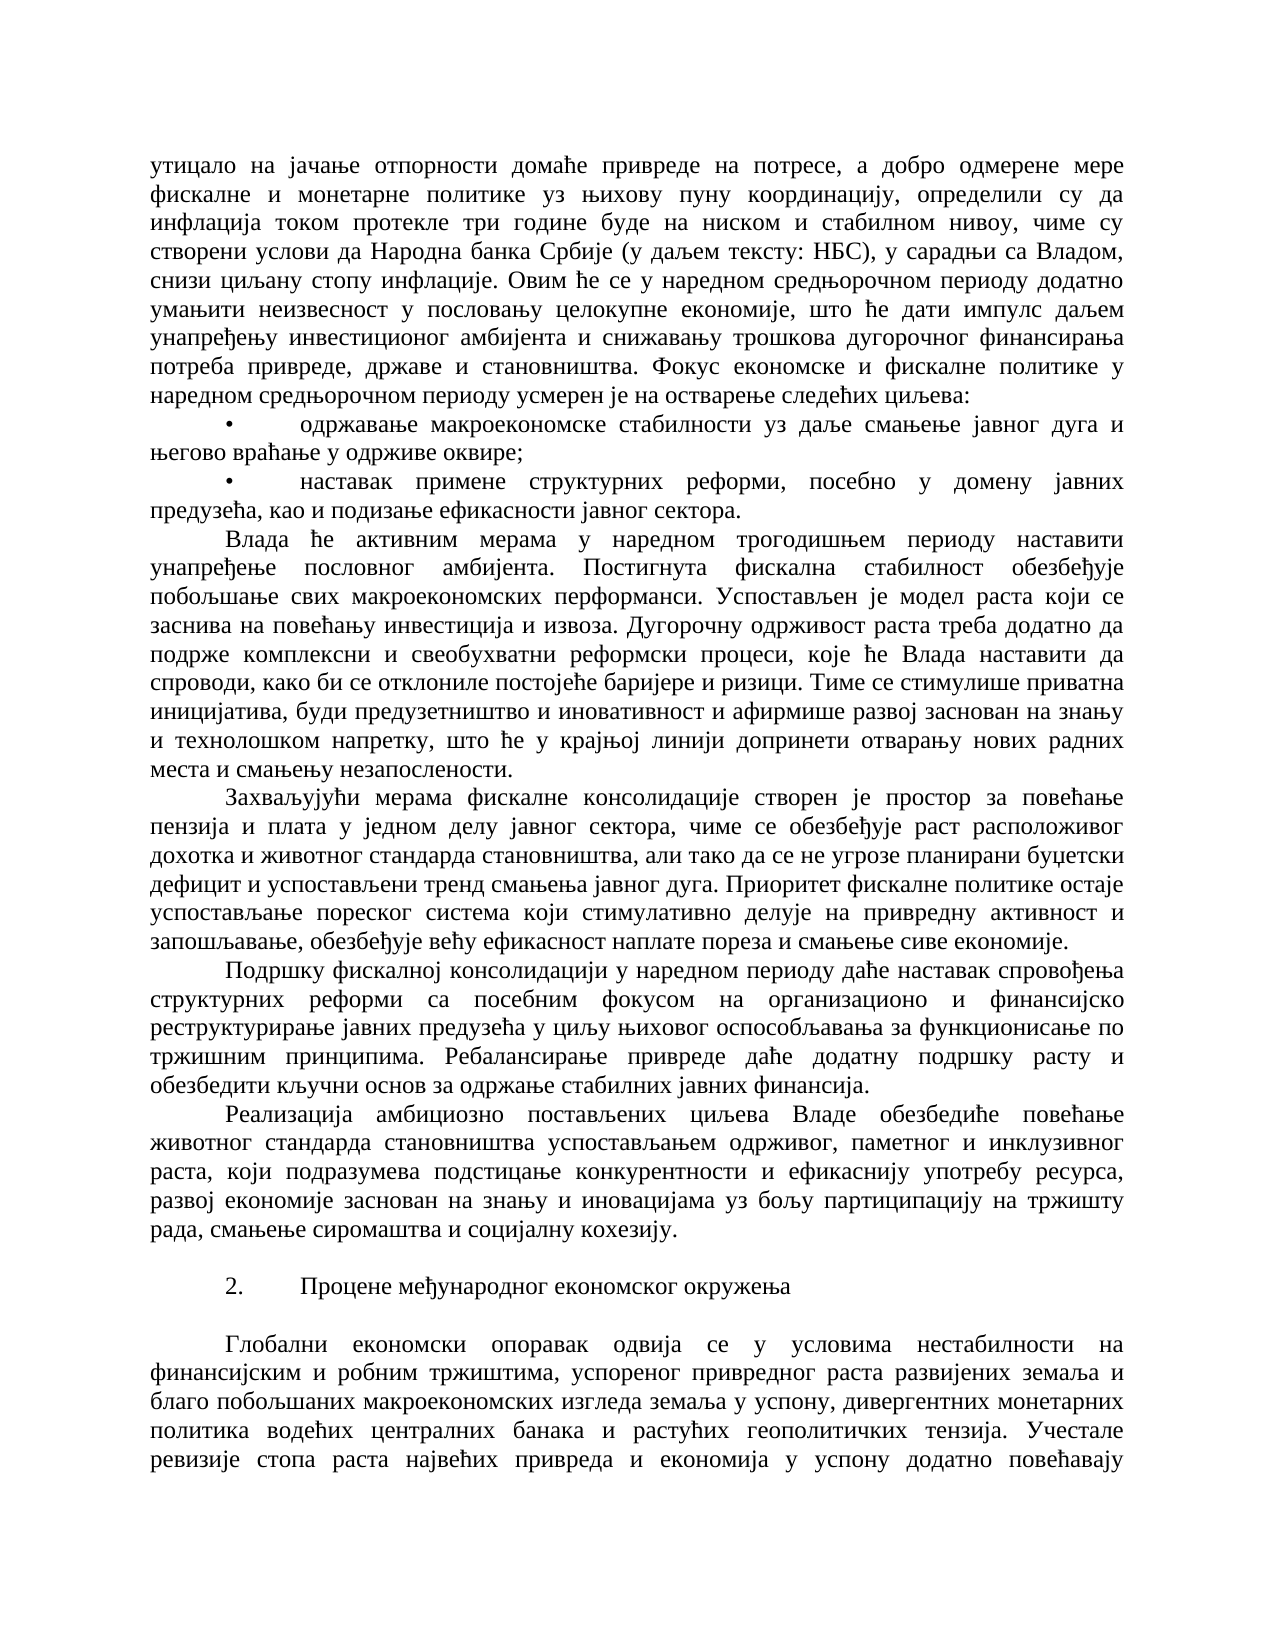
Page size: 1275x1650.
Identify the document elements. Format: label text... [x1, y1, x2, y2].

text 2. Процене међународног економског окружења [150, 1271, 1125, 1300]
list наставак примене структурних реформи, посебно у домену јавних предузећа, као и подизање ефикасности јавног сектора. [150, 466, 1125, 524]
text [150, 150, 1125, 409]
text Захваљујући мерама фискалне консолидације створен је простор за повећање пензија и плата у једном делу јавног сектора, чиме се обезбеђује раст расположивог дохотка и животног стандарда становништва, али тако да се не угрозе планирани буџетски дефицит и успостављени тренд смањења јавног дуга. Приоритет фискалне политике остаје успостављање пореског система који стимулативно делује на привредну активност и запошљавање, обезбеђује већу ефикасност наплате пореза и смањење сиве економије. [150, 782, 1125, 955]
text Реализација амбициозно постављених циљева Владе обезбедиће повећање животног стандарда становништва успостављањем одрживог, паметног и инклузивног раста, који подразумева подстицање конкурентности и ефикаснију употребу ресурса, развој економије заснован на знању и иновацијама уз бољу партиципацију на тржишту рада, смањење сиромаштва и социјалну кохезију. [150, 1099, 1125, 1242]
list одржавање макроекономске стабилности уз даље смањење јавног дуга и његово враћање у одрживе оквире; [150, 409, 1125, 466]
text Влада ће активним мерама у наредном трогодишњем периоду наставити унапређење пословног амбијента. Постигнута фискална стабилност обезбеђује побољшање свих макроекономских перформанси. Успостављен је модел раста који се заснива на повећању инвестиција и извоза. Дугорочну одрживост растa треба додатно да подрже комплексни и свеобухватни реформски процеси, које ће Влада наставити да спроводи, како би се отклониле постојеће баријере и ризици. Тиме се стимулише приватна иницијатива, буди предузетништво и иновативност и афирмише развој заснован на знању и технолошком напретку, што ће у крајњој линији допринети отварању нових радних места и смањењу незапослености. [150, 524, 1125, 782]
text Подршку фискалној консолидацији у наредном периоду даће наставак спровођења структурних реформи са посебним фокусом на организационо и финансијско реструктурирање јавних предузећа у циљу њиховог оспособљавања за функционисање по тржишним принципима. Ребалансирање привреде даће додатну подршку расту и обезбедити кључни основ за одржање стабилних јавних финансија. [150, 955, 1125, 1099]
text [150, 1329, 1125, 1472]
